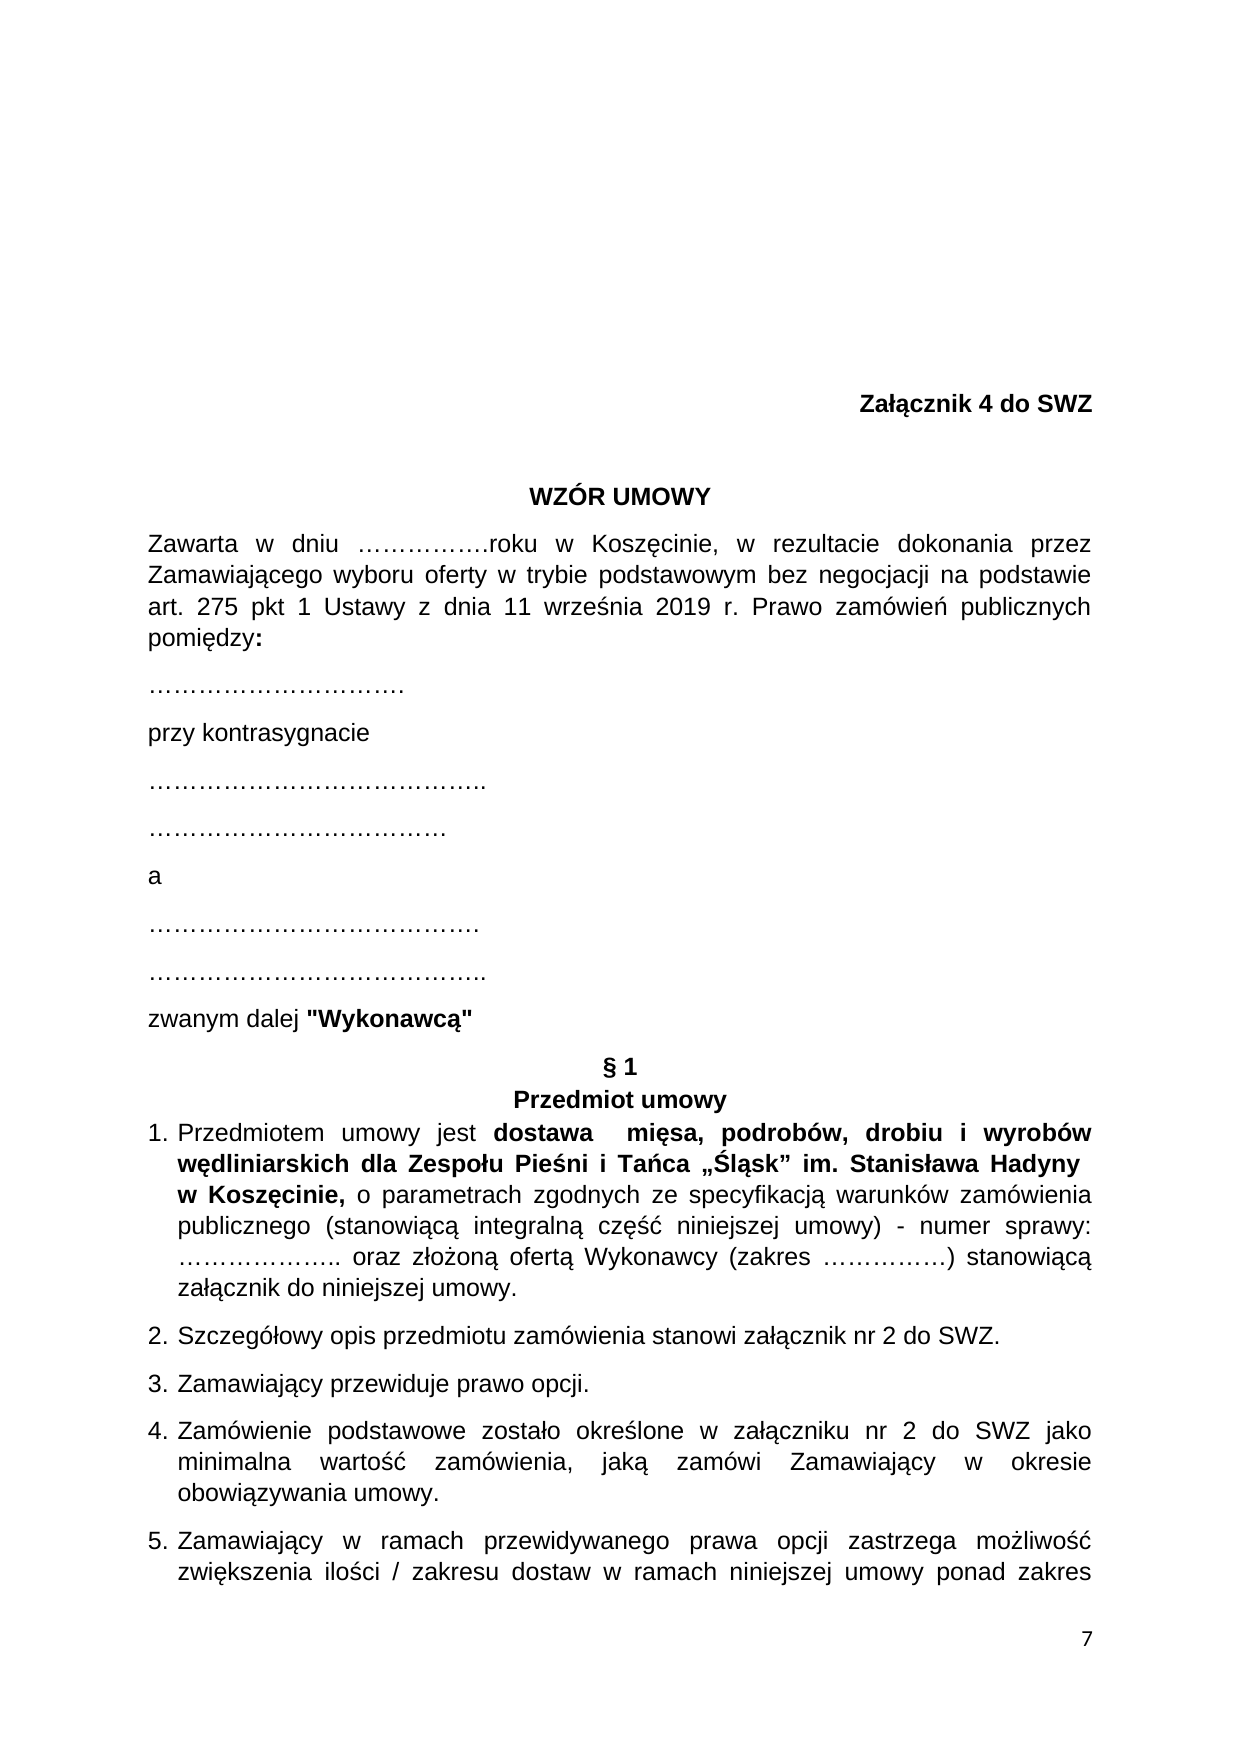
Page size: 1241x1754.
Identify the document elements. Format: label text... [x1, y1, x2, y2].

text Załącznik 4 do SWZ [148, 389, 1093, 418]
text …………………………. [148, 670, 1093, 699]
list Zamówienie podstawowe zostało określone w załączniku nr 2 do SWZ jako minimalna wartość zamówienia, jaką zamówi Zamawiający w okresie obowiązywania umowy. [148, 1416, 1093, 1507]
text ………………………………….. [148, 956, 1093, 985]
text a [148, 861, 1093, 890]
text ………………………………….. [148, 766, 1093, 794]
text zwanym dalej "Wykonawcą" [148, 1004, 1093, 1033]
text WZÓR UMOWY [148, 482, 1093, 510]
list Zamawiający przewiduje prawo opcji. [148, 1368, 1093, 1397]
text …………………………………. [148, 909, 1093, 937]
list Szczegółowy opis przedmiotu zamówienia stanowi załącznik nr 2 do SWZ. [148, 1321, 1093, 1349]
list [148, 1526, 1093, 1586]
text Przedmiot umowy [148, 1085, 1093, 1114]
text Zawarta w dniu …………….roku w Koszęcinie, w rezultacie dokonania przez Zamawiającego wyboru oferty w trybie podstawowym bez negocjacji na podstawie art. 275 pkt 1 Ustawy z dnia 11 września 2019 r. Prawo zamówień publicznych pomiędzy: [148, 529, 1093, 651]
text § 1 [148, 1052, 1093, 1081]
text ……………………………… [148, 813, 1093, 842]
list Przedmiotem umowy jest dostawa mięsa, podrobów, drobiu i wyrobów wędliniarskich dla Zespołu Pieśni i Tańca „Śląsk” im. Stanisława Hadyny w Koszęcinie, o parametrach zgodnych ze specyfikacją warunków zamówienia publicznego (stanowiącą integralną część niniejszej umowy) - numer sprawy: ……………….. oraz złożoną ofertą Wykonawcy (zakres ……………) stanowiącą załącznik do niniejszej umowy. [148, 1118, 1093, 1302]
text przy kontrasygnacie [148, 718, 1093, 747]
